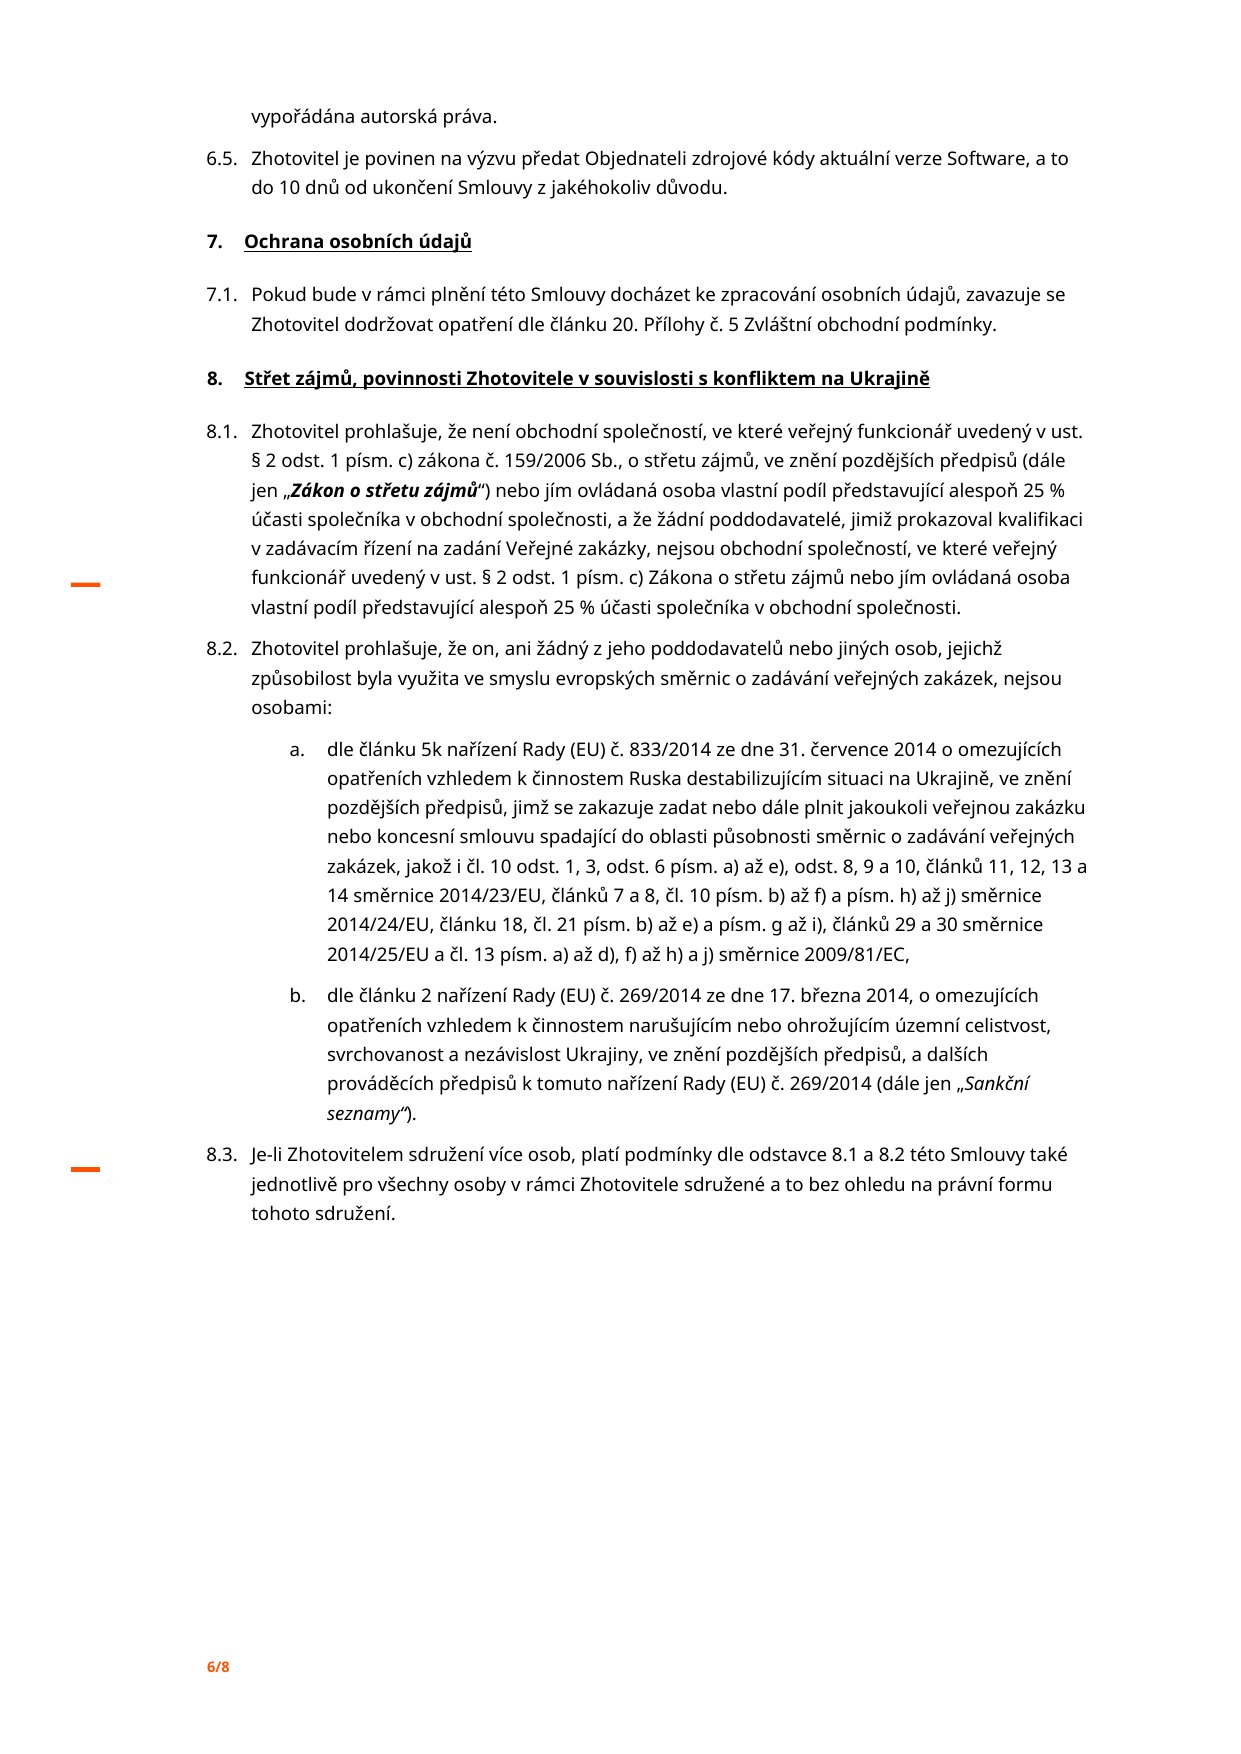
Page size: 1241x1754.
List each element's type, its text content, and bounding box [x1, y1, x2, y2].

subtitle Je-li Zhotovitelem sdružení více osob, platí podmínky dle odstavce 8.1 a 8.2 této Smlouvy také jednotlivě pro všechny osoby v rámci Zhotovitele sdružené a to bez ohledu na právní formu tohoto sdružení. [206, 1142, 1093, 1226]
subtitle Střet zájmů, povinnosti Zhotovitele v souvislosti s konfliktem na Ukrajině [207, 365, 1093, 391]
subtitle Ochrana osobních údajů [207, 229, 1093, 254]
subtitle Zhotovitel prohlašuje, že není obchodní společností, ve které veřejný funkcionář uvedený v ust. § 2 odst. 1 písm. c) zákona č. 159/2006 Sb., o střetu zájmů, ve znění pozdějších předpisů (dále jen „Zákon o střetu zájmů“) nebo jím ovládaná osoba vlastní podíl představující alespoň 25 % účasti společníka v obchodní společnosti, a že žádní poddodavatelé, jimiž prokazoval kvalifikaci v zadávacím řízení na zadání Veřejné zakázky, nejsou obchodní společností, ve které veřejný funkcionář uvedený v ust. § 2 odst. 1 písm. c) Zákona o střetu zájmů nebo jím ovládaná osoba vlastní podíl představující alespoň 25 % účasti společníka v obchodní společnosti. [206, 418, 1093, 619]
subtitle dle článku 2 nařízení Rady (EU) č. 269/2014 ze dne 17. března 2014, o omezujících opatřeních vzhledem k činnostem narušujícím nebo ohrožujícím územní celistvost, svrchovanost a nezávislost Ukrajiny, ve znění pozdějších předpisů, a dalších prováděcích předpisů k tomuto nařízení Rady (EU) č. 269/2014 (dále jen „Sankční seznamy“). [289, 983, 1093, 1125]
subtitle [206, 103, 1093, 129]
subtitle dle článku 5k nařízení Rady (EU) č. 833/2014 ze dne 31. července 2014 o omezujících opatřeních vzhledem k činnostem Ruska destabilizujícím situaci na Ukrajině, ve znění pozdějších předpisů, jimž se zakazuje zadat nebo dále plnit jakoukoli veřejnou zakázku nebo koncesní smlouvu spadající do oblasti působnosti směrnic o zadávání veřejných zakázek, jakož i čl. 10 odst. 1, 3, odst. 6 písm. a) až e), odst. 8, 9 a 10, článků 11, 12, 13 a 14 směrnice 2014/23/EU, článků 7 a 8, čl. 10 písm. b) až f) a písm. h) až j) směrnice 2014/24/EU, článku 18, čl. 21 písm. b) až e) a písm. g až i), článků 29 a 30 směrnice 2014/25/EU a čl. 13 písm. a) až d), f) až h) a j) směrnice 2009/81/EC, [289, 736, 1093, 966]
subtitle Zhotovitel prohlašuje, že on, ani žádný z jeho poddodavatelů nebo jiných osob, jejichž způsobilost byla využita ve smyslu evropských směrnic o zadávání veřejných zakázek, nejsou osobami: [206, 636, 1093, 720]
subtitle Zhotovitel je povinen na výzvu předat Objednateli zdrojové kódy aktuální verze Software, a to do 10 dnů od ukončení Smlouvy z jakéhokoliv důvodu. [206, 145, 1093, 200]
subtitle Pokud bude v rámci plnění této Smlouvy docházet ke zpracování osobních údajů, zavazuje se Zhotovitel dodržovat opatření dle článku 20. Přílohy č. 5 Zvláštní obchodní podmínky. [206, 282, 1093, 337]
